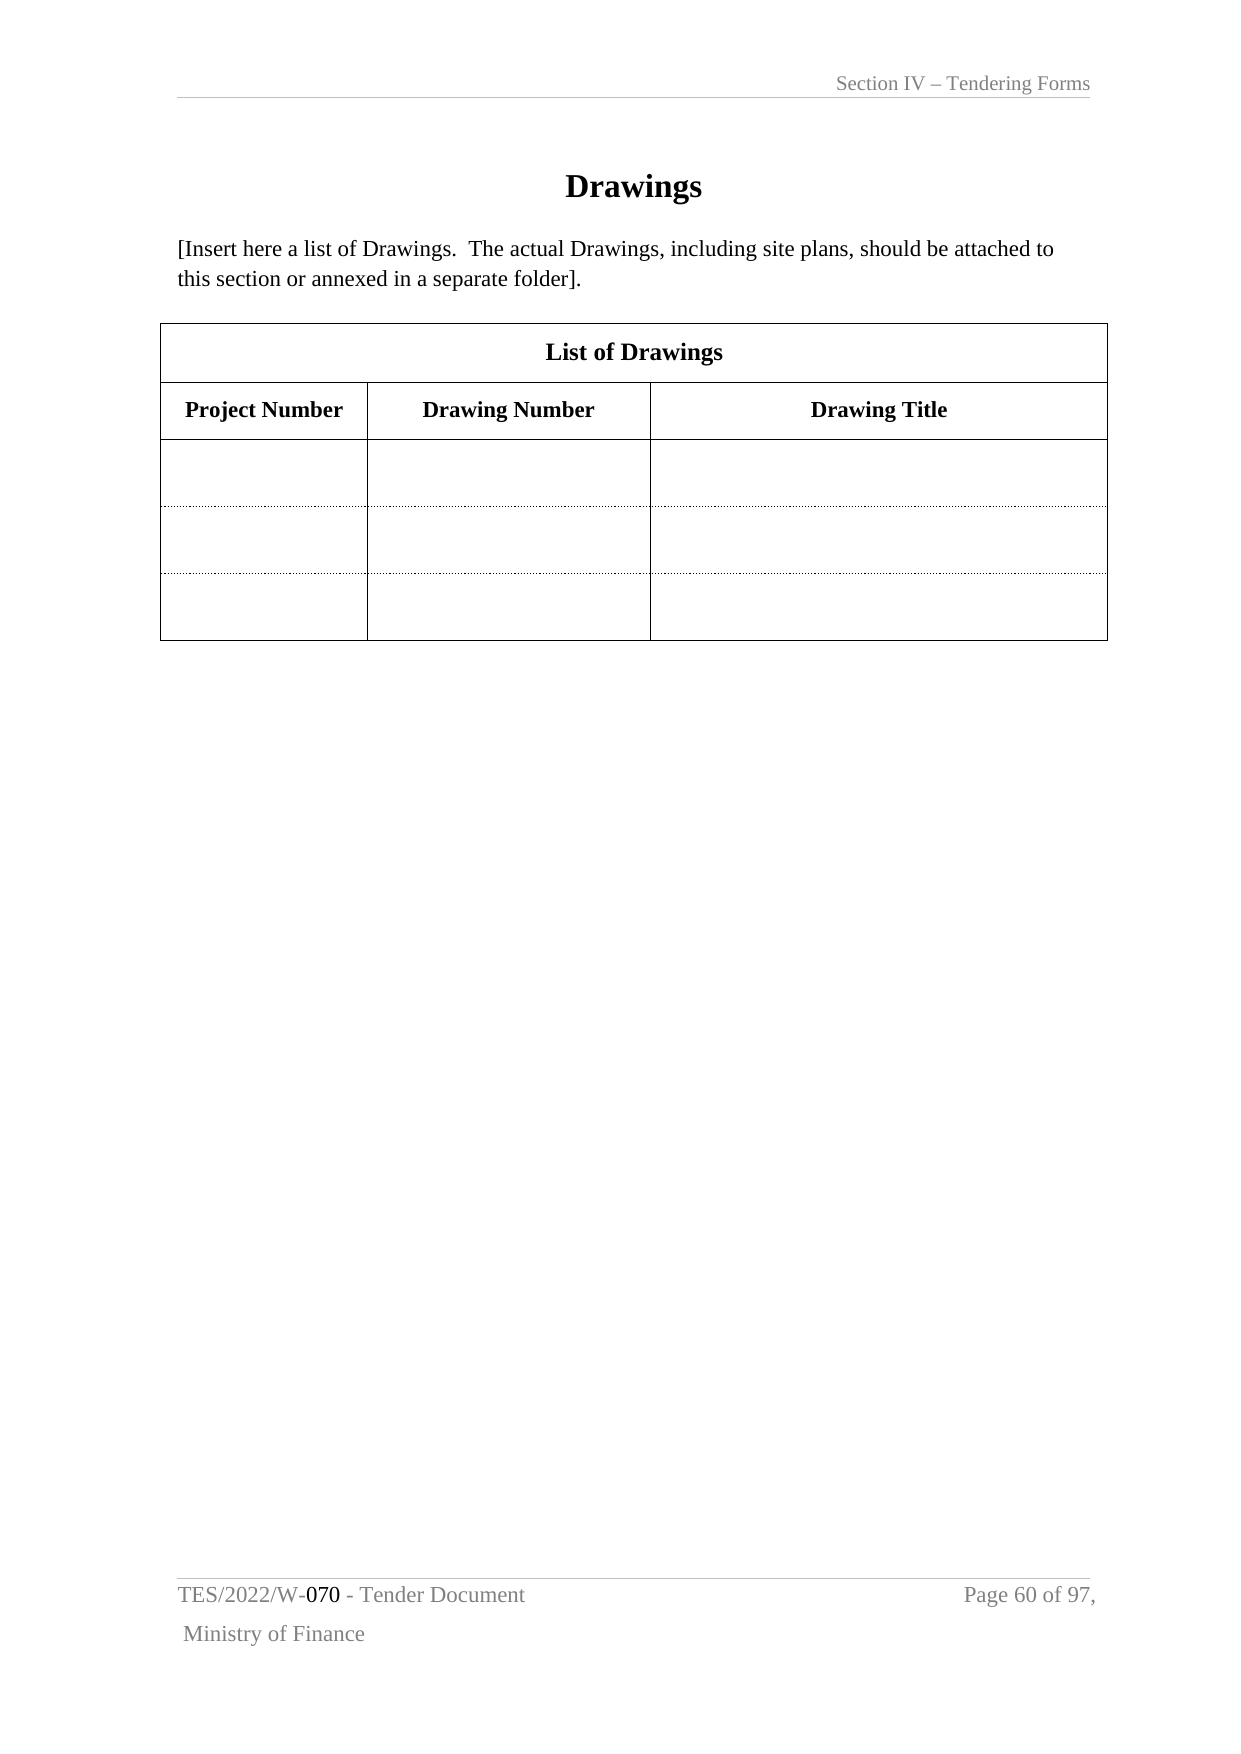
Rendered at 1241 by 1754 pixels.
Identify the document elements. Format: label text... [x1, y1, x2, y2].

table_cell [368, 440, 650, 506]
table_cell [161, 506, 367, 573]
table_cell [368, 573, 650, 640]
table_header List of Drawings [161, 324, 1107, 382]
table_cell [651, 506, 1107, 573]
table_cell [651, 573, 1107, 640]
table_cell [161, 440, 367, 506]
table_cell Drawing Title [651, 383, 1107, 439]
table_cell Project Number [161, 383, 367, 439]
text [Insert here a list of Drawings. The actual Drawings, including site plans, should be attached to this section or annexed in a separate folder]. [177, 235, 1090, 292]
table_cell [368, 506, 650, 573]
table_cell [651, 440, 1107, 506]
text Drawings [177, 166, 1090, 204]
table_cell [161, 573, 367, 640]
table_cell Drawing Number [368, 383, 650, 439]
